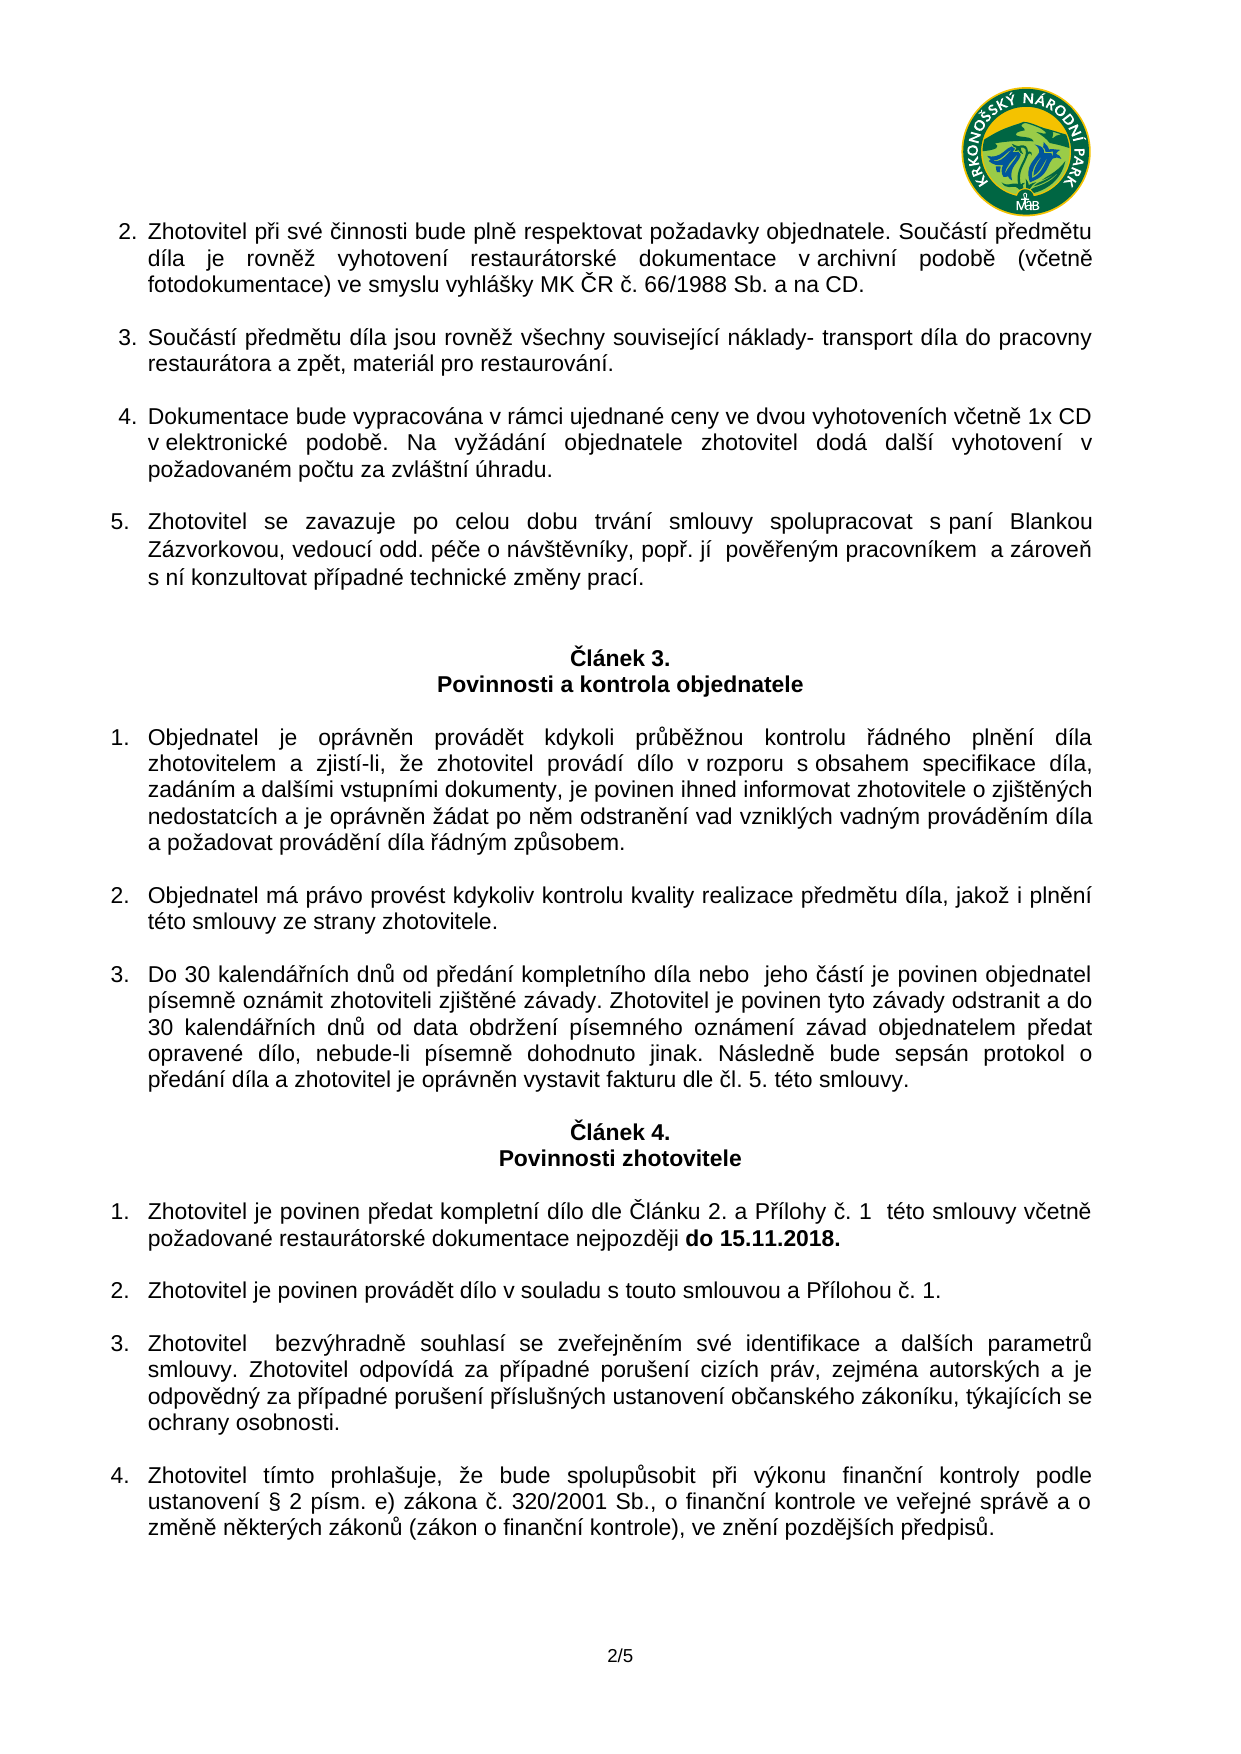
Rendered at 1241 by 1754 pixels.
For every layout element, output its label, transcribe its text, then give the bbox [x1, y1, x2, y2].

text Povinnosti a kontrola objednatele [148, 671, 1093, 697]
list Součástí předmětu díla jsou rovněž všechny související náklady- transport díla do pracovny restaurátora a zpět, materiál pro restaurování. [118, 324, 1093, 376]
list Objednatel má právo provést kdykoliv kontrolu kvality realizace předmětu díla, jakož i plnění této smlouvy ze strany zhotovitele. [110, 882, 1093, 934]
list Zhotovitel se zavazuje po celou dobu trvání smlouvy spolupracovat s paní Blankou Zázvorkovou, vedoucí odd. péče o návštěvníky, popř. jí pověřeným pracovníkem a zároveň s ní konzultovat případné technické změny prací. [110, 508, 1093, 590]
list Objednatel je oprávněn provádět kdykoli průběžnou kontrolu řádného plnění díla zhotovitelem a zjistí-li, že zhotovitel provádí dílo v rozporu s obsahem specifikace díla, zadáním a dalšími vstupními dokumenty, je povinen ihned informovat zhotovitele o zjištěných nedostatcích a je oprávněn žádat po něm odstranění vad vzniklých vadným prováděním díla a požadovat provádění díla řádným způsobem. [110, 724, 1093, 856]
list Do 30 kalendářních dnů od předání kompletního díla nebo jeho částí je povinen objednatel písemně oznámit zhotoviteli zjištěné závady. Zhotovitel je povinen tyto závady odstranit a do 30 kalendářních dnů od data obdržení písemného oznámení závad objednatelem předat opravené dílo, nebude-li písemně dohodnuto jinak. Následně bude sepsán protokol o předání díla a zhotovitel je oprávněn vystavit fakturu dle čl. 5. této smlouvy. [110, 961, 1093, 1093]
list Zhotovitel bezvýhradně souhlasí se zveřejněním své identifikace a dalších parametrů smlouvy. Zhotovitel odpovídá za případné porušení cizích práv, zejména autorských a je odpovědný za případné porušení příslušných ustanovení občanského zákoníku, týkajících se ochrany osobnosti. [110, 1330, 1093, 1435]
list Zhotovitel je povinen předat kompletní dílo dle Článku 2. a Přílohy č. 1 této smlouvy včetně požadované restaurátorské dokumentace nejpozději do 15.11.2018. [110, 1198, 1093, 1251]
list Zhotovitel je povinen provádět dílo v souladu s touto smlouvou a Přílohou č. 1. [110, 1277, 1093, 1303]
list Zhotovitel tímto prohlašuje, že bude spolupůsobit při výkonu finanční kontroly podle ustanovení § 2 písm. e) zákona č. 320/2001 Sb., o finanční kontrole ve veřejné správě a o změně některých zákonů (zákon o finanční kontrole), ve znění pozdějších předpisů. [110, 1462, 1093, 1541]
list Dokumentace bude vypracována v rámci ujednané ceny ve dvou vyhotoveních včetně 1x CD v elektronické podobě. Na vyžádání objednatele zhotovitel dodá další vyhotovení v požadovaném počtu za zvláštní úhradu. [118, 403, 1093, 482]
text Článek 3. [148, 645, 1093, 671]
text Článek 4. [148, 1119, 1093, 1145]
list Zhotovitel při své činnosti bude plně respektovat požadavky objednatele. Součástí předmětu díla je rovněž vyhotovení restaurátorské dokumentace v archivní podobě (včetně fotodokumentace) ve smyslu vyhlášky MK ČR č. 66/1988 Sb. a na CD. [118, 218, 1093, 297]
text Povinnosti zhotovitele [148, 1145, 1093, 1172]
